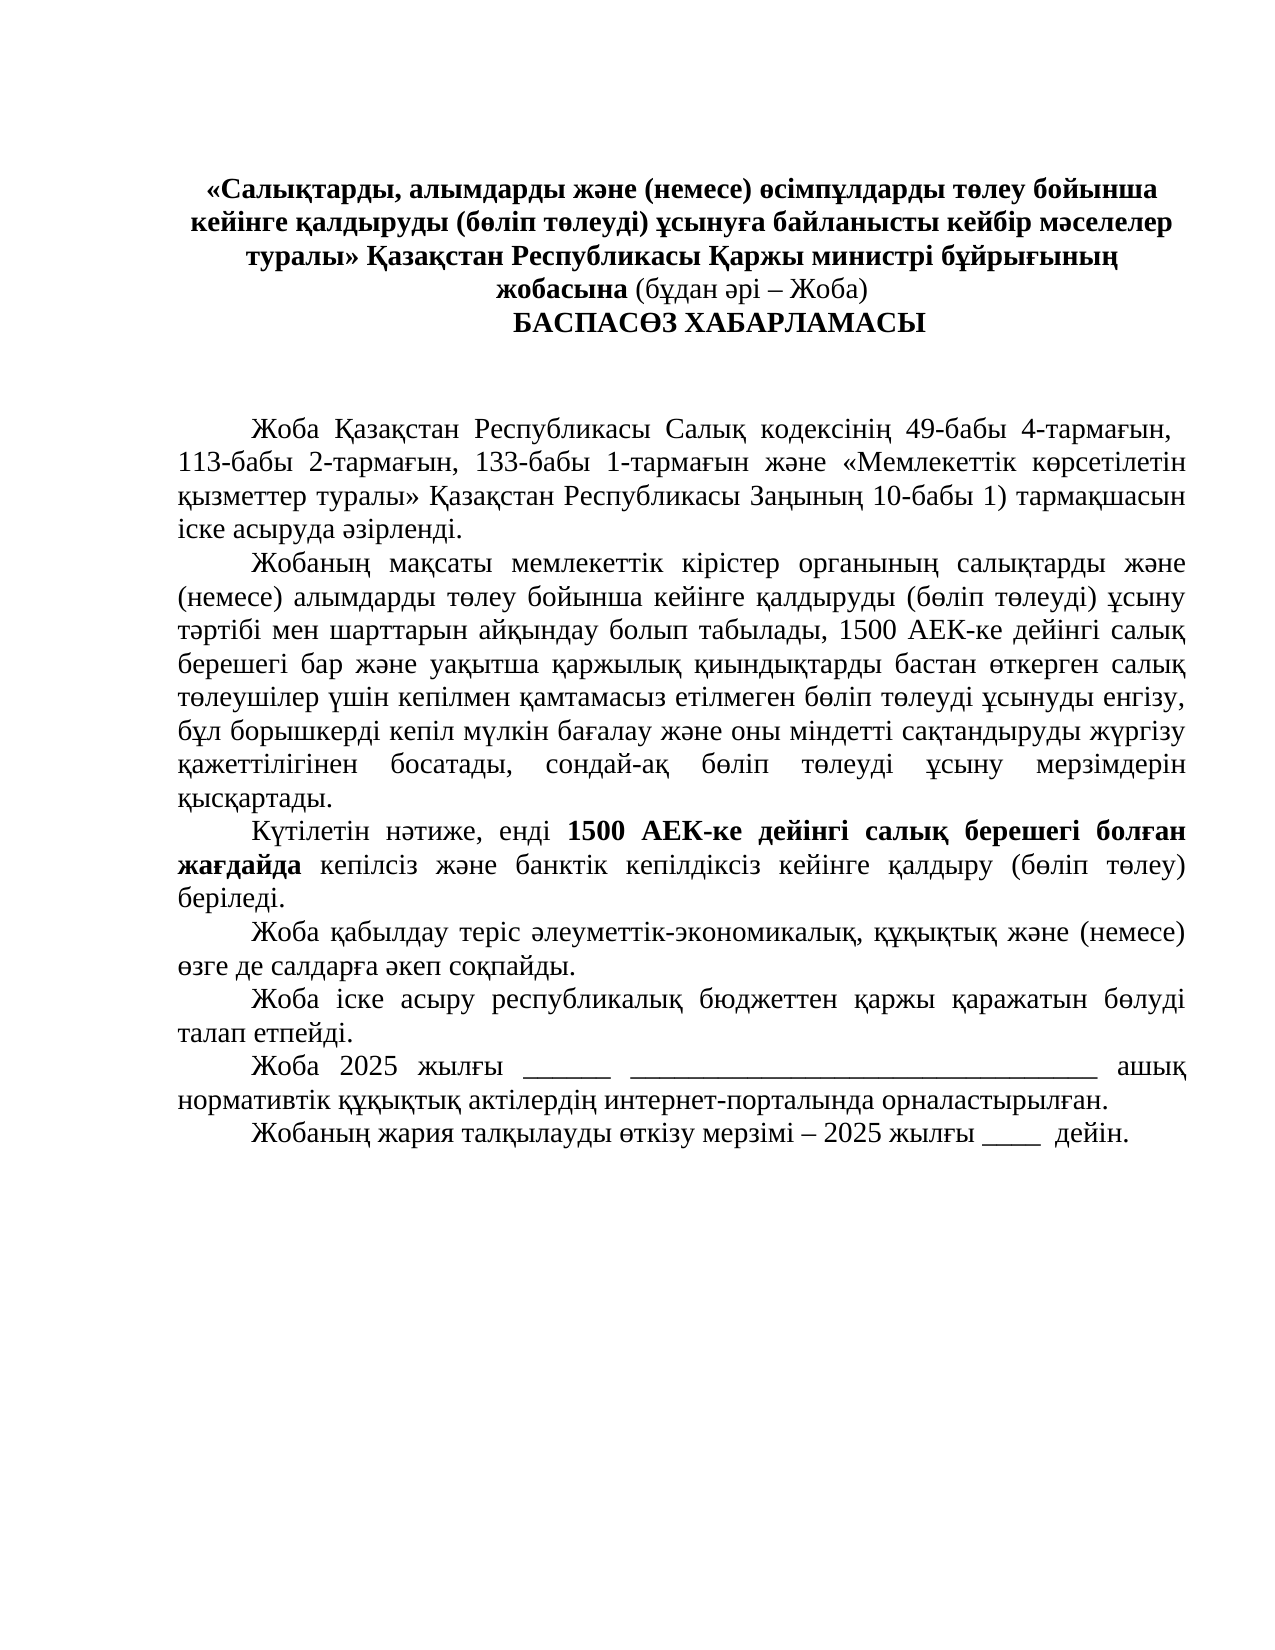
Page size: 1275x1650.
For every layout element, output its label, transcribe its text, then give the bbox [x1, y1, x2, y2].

text Жоба 2025 жылғы ______ ________________________________ ашық нормативтік құқықтық актілердің интернет-порталында орналастырылған. [177, 1048, 1186, 1115]
text «Салықтарды, алымдарды және (немесе) өсімпұлдарды төлеу бойынша кейінге қалдыруды (бөліп төлеуді) ұсынуға байланысты кейбір мәселелер туралы» Қазақстан Республикасы Қаржы министрі бұйрығының жобасына (бұдан әрі – Жоба) [177, 171, 1186, 305]
text Жоба қабылдау теріс әлеуметтік-экономикалық, құқықтық және (немесе) өзге де салдарға әкеп соқпайды. [177, 914, 1186, 981]
text Жобаның жария талқылауды өткізу мерзімі – 2025 жылғы ____ дейін. [177, 1115, 1186, 1213]
text Жоба Қазақстан Республикасы Салық кодексінің 49-бабы 4-тармағын, 113-бабы 2-тармағын, 133-бабы 1-тармағын және «Мемлекеттік көрсетілетін қызметтер туралы» Қазақстан Республикасы Заңының 10-бабы 1) тармақшасын іске асыруда әзірленді. [177, 411, 1186, 545]
text Жобаның мақсаты мемлекеттік кірістер органының салықтарды және (немесе) алымдарды төлеу бойынша кейінге қалдыруды (бөліп төлеуді) ұсыну тәртібі мен шарттарын айқындау болып табылады, 1500 АЕК-ке дейінгі салық берешегі бар және уақытша қаржылық қиындықтарды бастан өткерген салық төлеушілер үшін кепілмен қамтамасыз етілмеген бөліп төлеуді ұсынуды енгізу, бұл борышкерді кепіл мүлкін бағалау және оны міндетті сақтандыруды жүргізу қажеттілігінен босатады, сондай-ақ бөліп төлеуді ұсыну мерзімдерін қысқартады. [177, 545, 1186, 813]
text Күтілетін нәтиже, енді 1500 АЕК-ке дейінгі салық берешегі болған жағдайда кепілсіз және банктік кепілдіксіз кейінге қалдыру (бөліп төлеу) беріледі. [177, 813, 1186, 914]
text Жоба іске асыру республикалық бюджеттен қаржы қаражатын бөлуді талап етпейді. [177, 981, 1186, 1048]
text БАСПАСӨЗ ХАБАРЛАМАСЫ [177, 305, 1186, 339]
